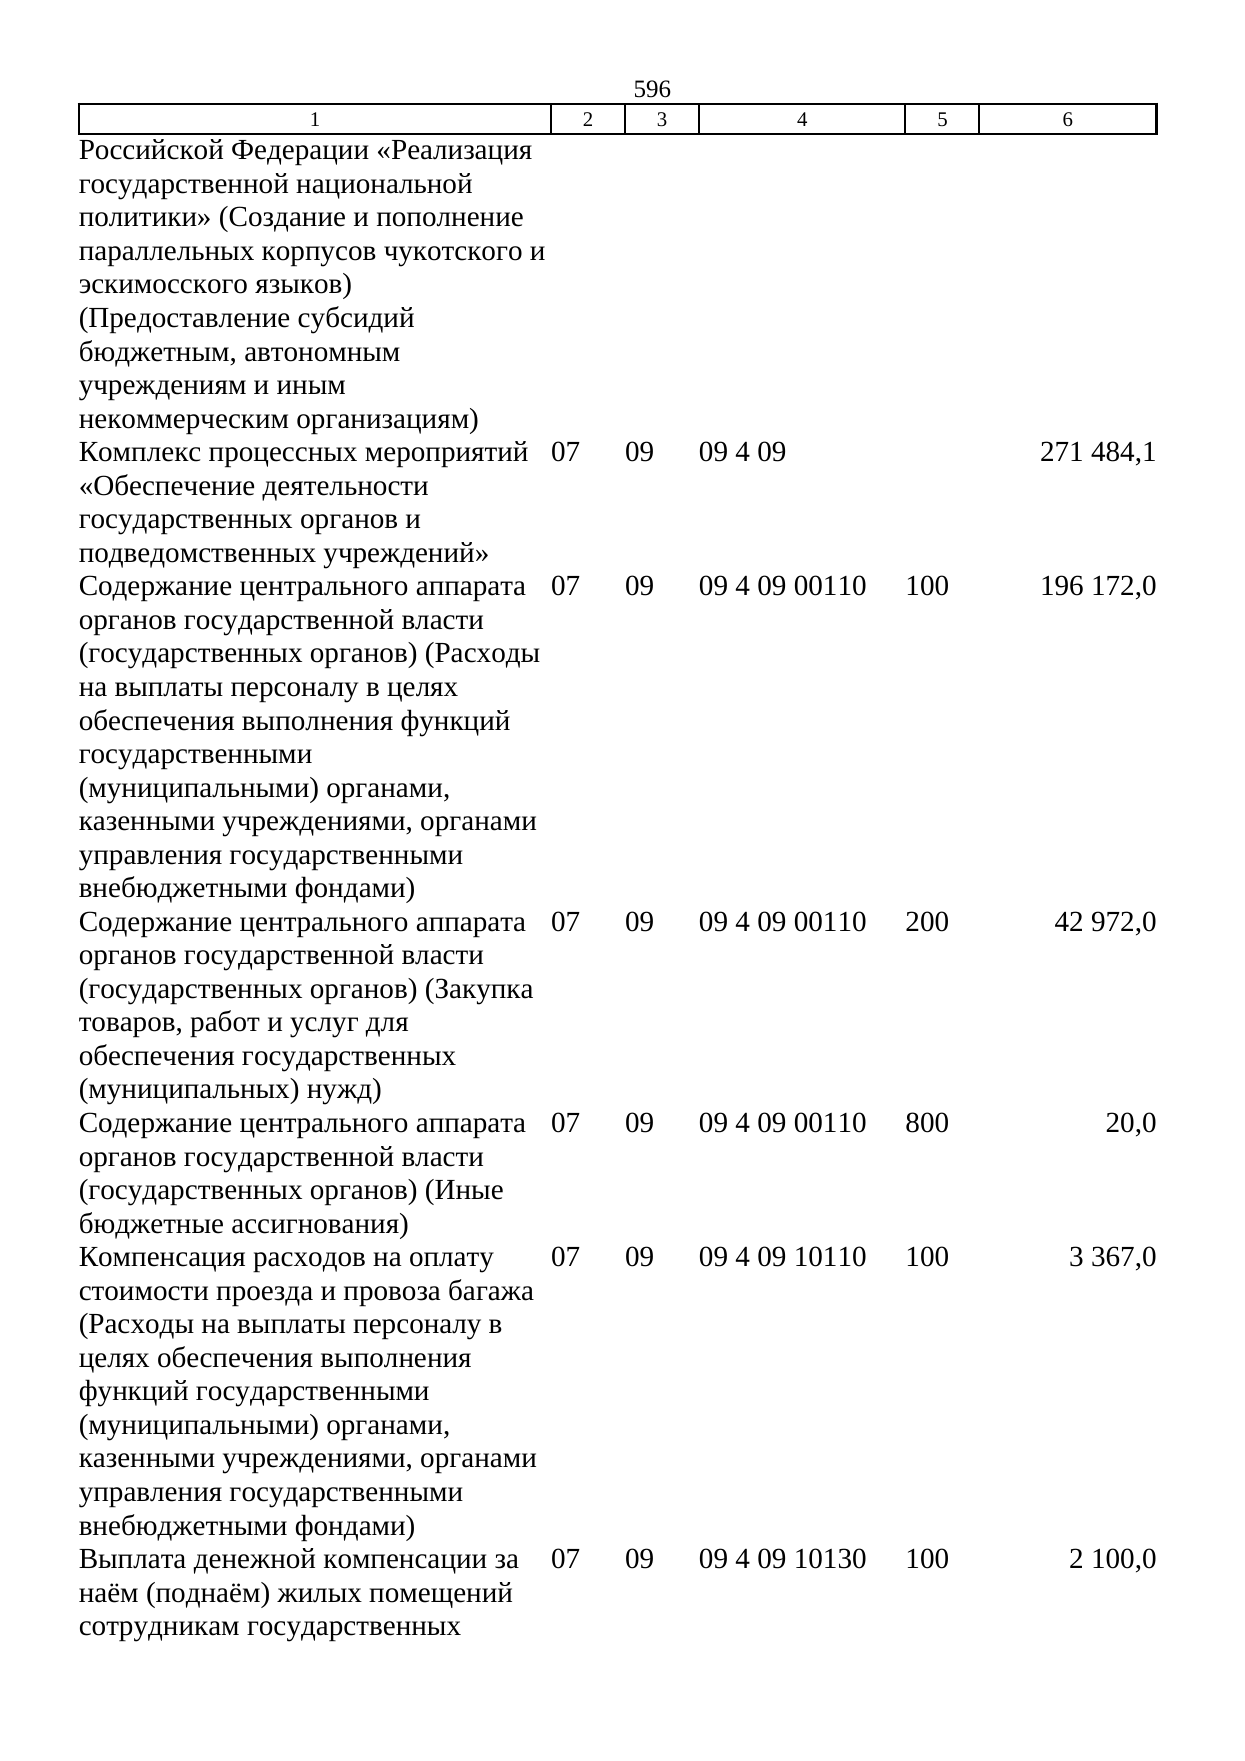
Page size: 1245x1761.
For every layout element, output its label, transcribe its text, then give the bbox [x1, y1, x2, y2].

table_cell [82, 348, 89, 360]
table_header 5 [906, 105, 978, 132]
table_header 1 [80, 105, 550, 132]
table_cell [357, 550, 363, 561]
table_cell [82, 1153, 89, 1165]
table_header 4 [700, 105, 904, 132]
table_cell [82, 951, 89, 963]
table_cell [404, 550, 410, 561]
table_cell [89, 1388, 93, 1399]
table_header 6 [980, 105, 1155, 132]
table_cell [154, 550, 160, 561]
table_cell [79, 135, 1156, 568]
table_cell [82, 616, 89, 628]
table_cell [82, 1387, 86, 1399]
table_header 3 [626, 105, 698, 132]
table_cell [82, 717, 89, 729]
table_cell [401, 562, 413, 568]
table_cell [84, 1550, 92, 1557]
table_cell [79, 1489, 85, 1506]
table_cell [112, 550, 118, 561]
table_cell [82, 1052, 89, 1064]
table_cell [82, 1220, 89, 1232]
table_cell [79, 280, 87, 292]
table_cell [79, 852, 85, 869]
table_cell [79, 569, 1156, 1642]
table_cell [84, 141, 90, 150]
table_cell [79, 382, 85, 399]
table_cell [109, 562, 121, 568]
table_header 2 [552, 105, 624, 132]
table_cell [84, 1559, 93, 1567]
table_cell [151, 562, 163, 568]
